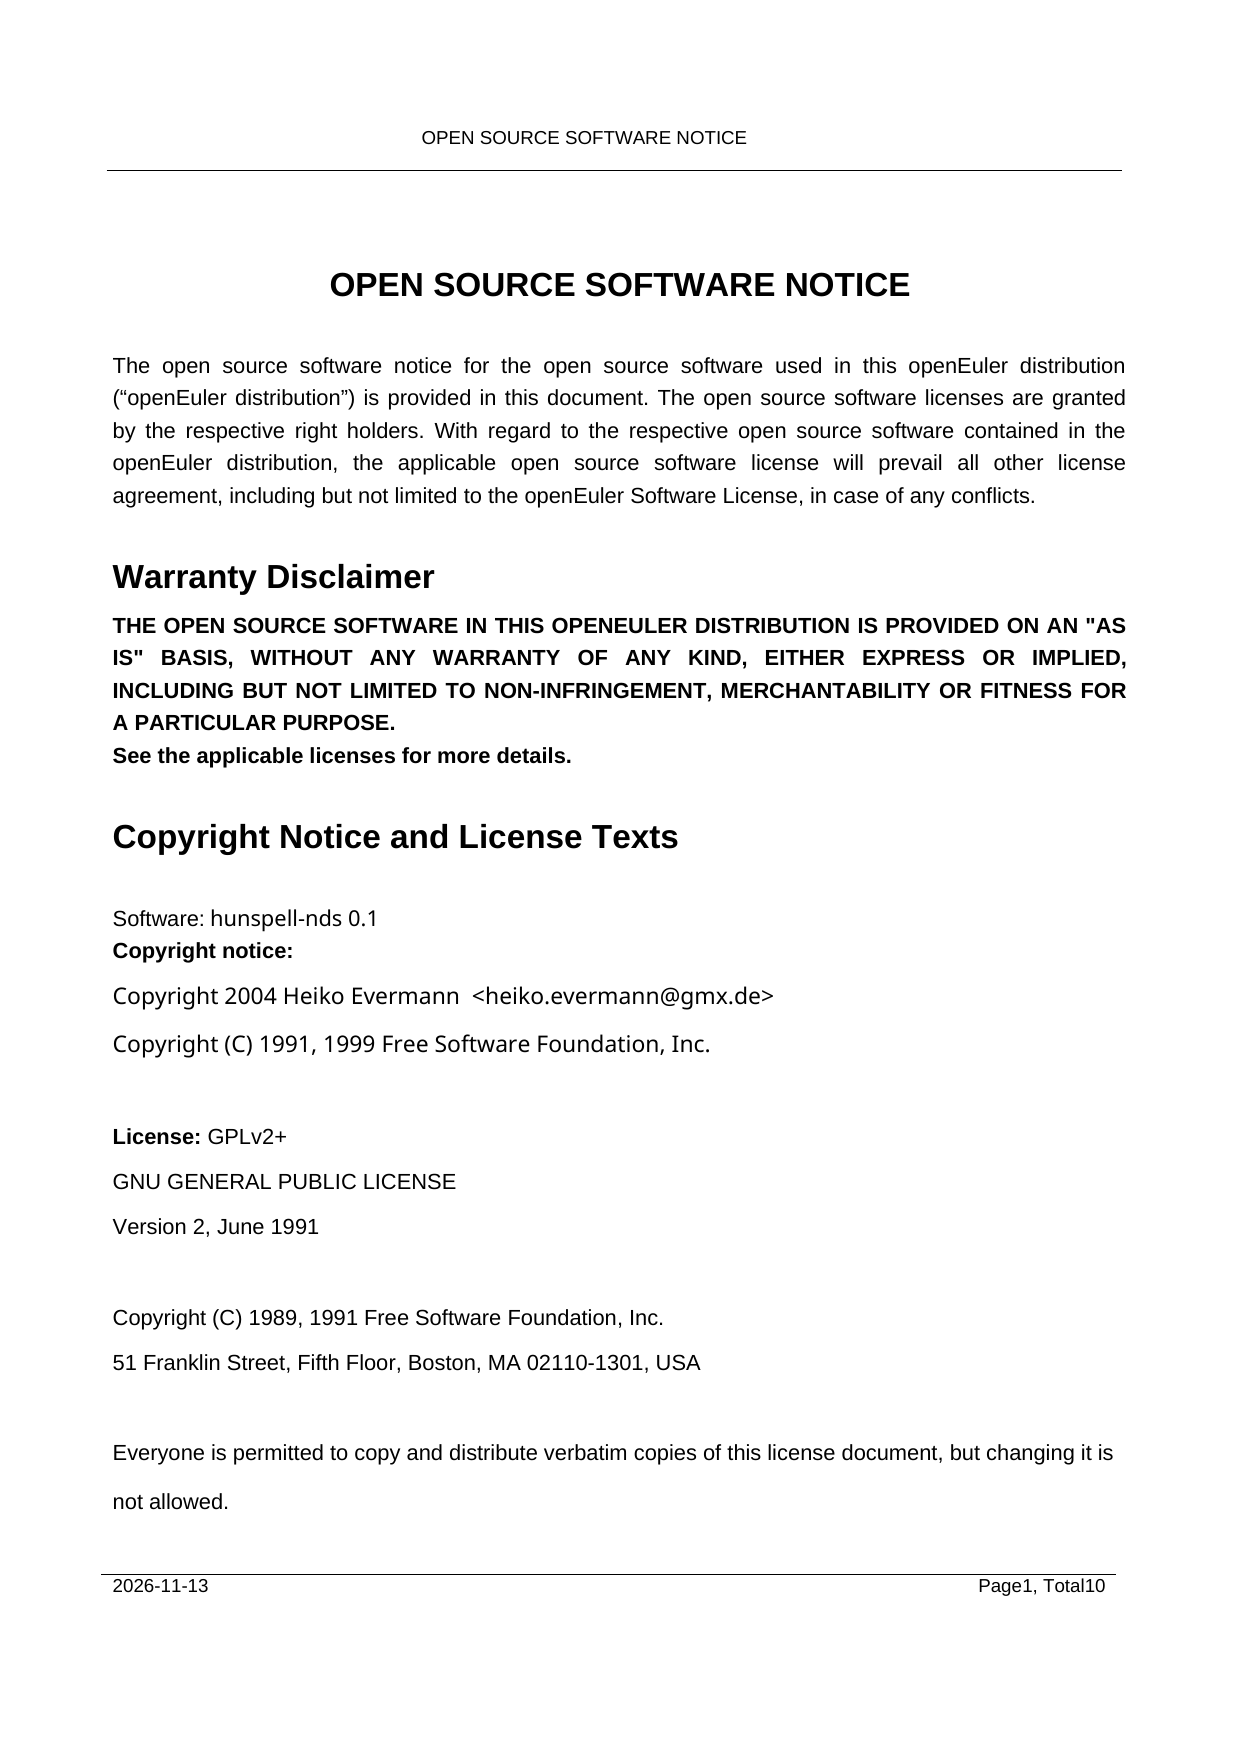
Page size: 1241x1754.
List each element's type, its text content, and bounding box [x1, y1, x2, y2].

text THE OPEN SOURCE SOFTWARE IN THIS OPENEULER DISTRIBUTION IS PROVIDED ON AN "AS IS" BASIS, WITHOUT ANY WARRANTY OF ANY KIND, EITHER EXPRESS OR IMPLIED, INCLUDING BUT NOT LIMITED TO NON-INFRINGEMENT, MERCHANTABILITY OR FITNESS FOR A PARTICULAR PURPOSE. See the applicable licenses for more details. [112, 609, 1128, 771]
text The open source software notice for the open source software used in this openEuler distribution (“openEuler distribution”) is provided in this document. The open source software licenses are granted by the respective right holders. With regard to the respective open source software contained in the openEuler distribution, the applicable open source software license will prevail all other license agreement, including but not limited to the openEuler Software License, in case of any conflicts. [112, 349, 1128, 511]
text Software: hunspell-nds 0.1 [112, 901, 1128, 934]
text Copyright (C) 1991, 1999 Free Software Foundation, Inc. [112, 1027, 1128, 1060]
text Copyright (C) 1989, 1991 Free Software Foundation, Inc. [112, 1301, 1128, 1333]
text OPEN SOURCE SOFTWARE NOTICE [112, 251, 1128, 316]
text Version 2, June 1991 [112, 1211, 1128, 1243]
text Copyright Notice and License Texts [112, 804, 1128, 869]
text Everyone is permitted to copy and distribute verbatim copies of this license document, but changing it is not allowed. [112, 1436, 1128, 1517]
text Copyright notice: [112, 934, 1128, 966]
text Warranty Disclaimer [112, 544, 1128, 609]
text License: GPLv2+ [112, 1120, 1128, 1153]
text GNU GENERAL PUBLIC LICENSE [112, 1166, 1128, 1198]
text 51 Franklin Street, Fifth Floor, Boston, MA 02110-1301, USA [112, 1346, 1128, 1378]
text Copyright 2004 Heiko Evermann <heiko.evermann@gmx.de> [112, 979, 1128, 1012]
